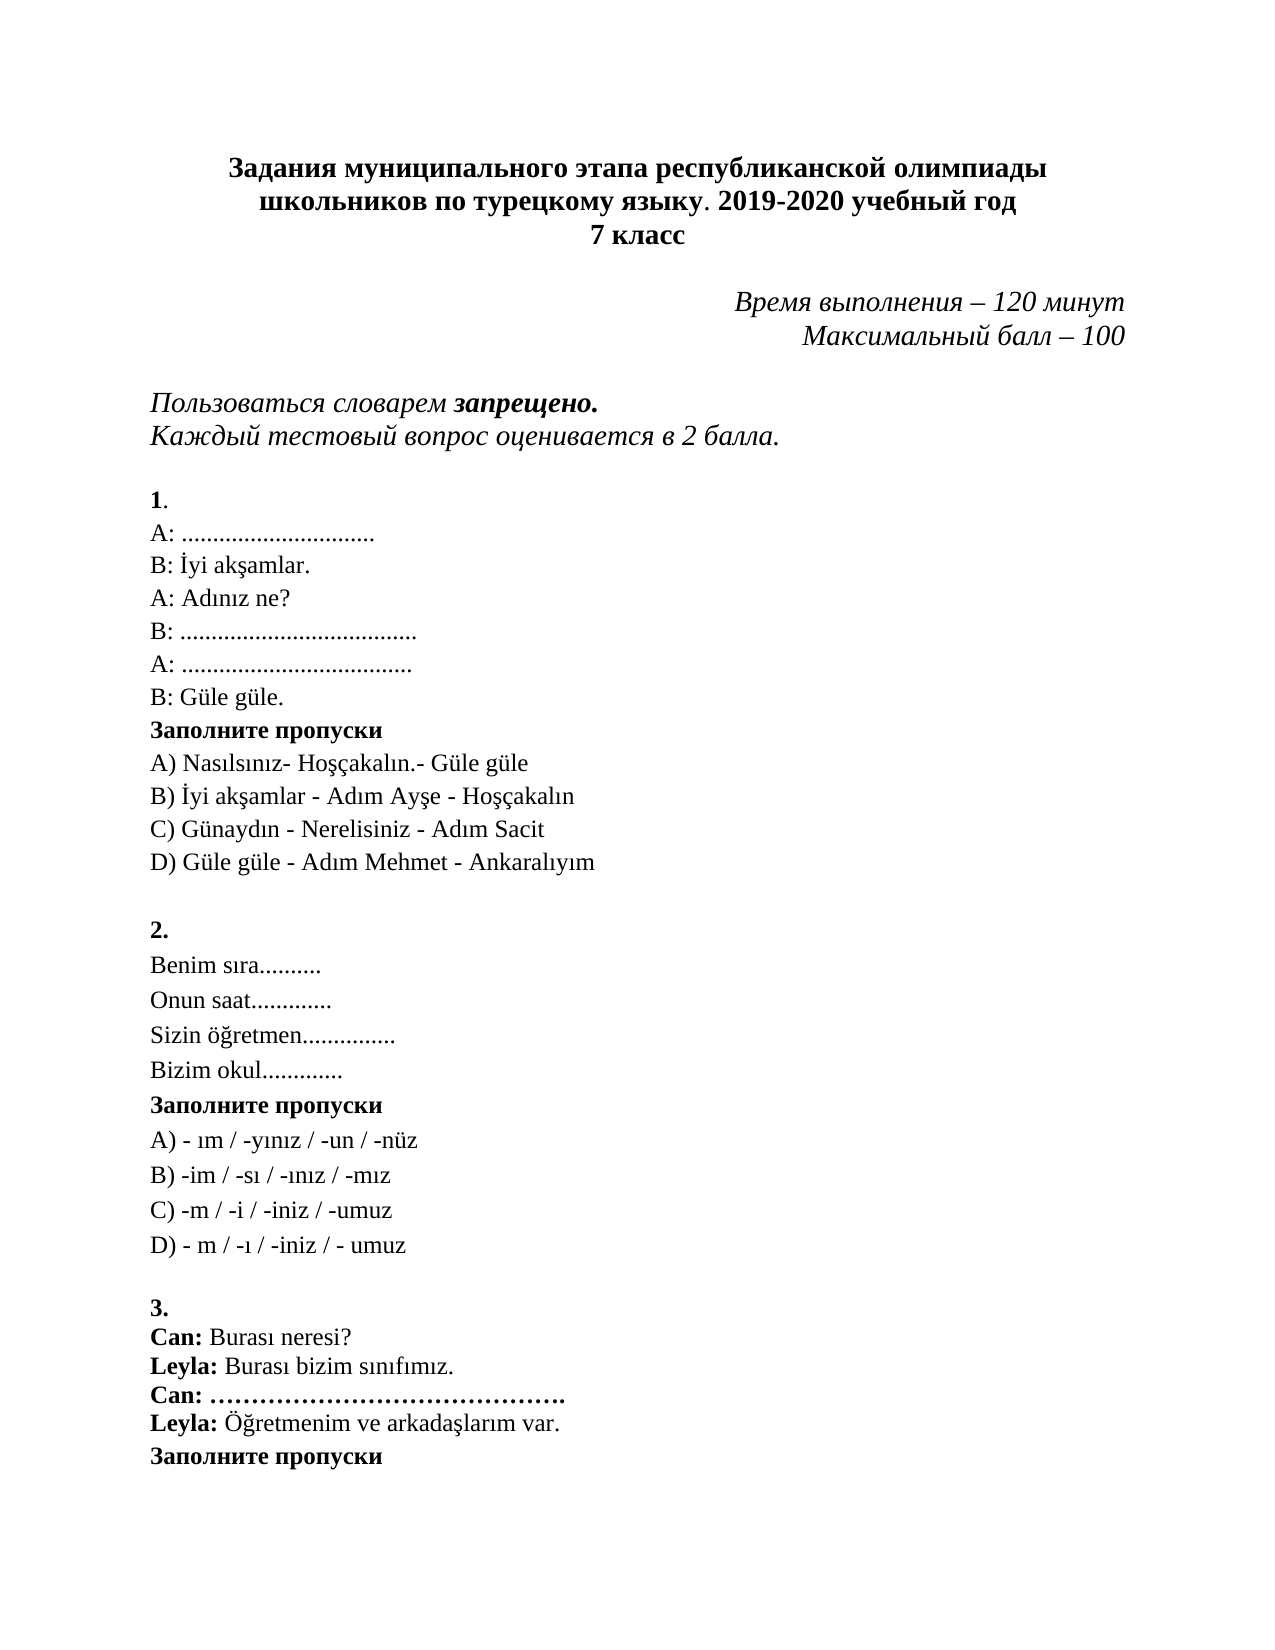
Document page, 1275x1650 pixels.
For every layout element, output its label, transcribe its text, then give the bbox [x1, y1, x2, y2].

text D) - m / -ı / -iniz / - umuz [150, 1230, 1125, 1258]
text B: Güle güle. [150, 682, 1125, 711]
text 2. [150, 915, 1125, 943]
text 7 класс [150, 217, 1125, 251]
text A) Nasılsınız- Hoşçakalın.- Güle güle [150, 748, 1125, 777]
text Заполните пропуски [150, 715, 1125, 744]
text Каждый тестовый вопрос оценивается в 2 балла. [150, 418, 1125, 452]
text A: Adınız ne? [150, 583, 1125, 612]
text D) Güle güle - Adım Mehmet - Ankaralıyım [150, 847, 1125, 876]
text Benim sıra.......... [150, 950, 1125, 978]
text A: ..................................... [150, 649, 1125, 678]
text B: ...................................... [150, 616, 1125, 645]
text Onun saat............. [150, 985, 1125, 1013]
text A) - ım / -yınız / -un / -nüz [150, 1125, 1125, 1153]
text Can: ……………………………………. [150, 1380, 1125, 1408]
text 1. [150, 485, 1125, 513]
text Пользоваться словарем запрещено. [150, 385, 1125, 418]
text Leyla: Burası bizim sınıfımız. [150, 1351, 1125, 1380]
text 3. [150, 1293, 1125, 1322]
text Максимальный балл – 100 [150, 318, 1125, 351]
text C) Günaydın - Nerelisiniz - Adım Sacit [150, 814, 1125, 843]
text B) İyi akşamlar - Adım Ayşe - Hoşçakalın [150, 781, 1125, 810]
text Can: Burası neresi? [150, 1322, 1125, 1351]
text B: İyi akşamlar. [150, 551, 1125, 579]
text Sizin öğretmen............... [150, 1020, 1125, 1048]
text C) -m / -i / -iniz / -umuz [150, 1195, 1125, 1223]
text Bizim okul............. [150, 1055, 1125, 1083]
text B) -im / -sı / -ınız / -mız [150, 1160, 1125, 1188]
text Leyla: Öğretmenim ve arkadaşlarım var. [150, 1408, 1125, 1437]
text Заполните пропуски [150, 1441, 1125, 1470]
text A: ............................... [150, 518, 1125, 546]
text Задания муниципального этапа республиканской олимпиады школьников по турецкому языку. 2019-2020 учебный год [150, 150, 1125, 217]
text Заполните пропуски [150, 1090, 1125, 1118]
text Время выполнения – 120 минут [150, 284, 1125, 318]
